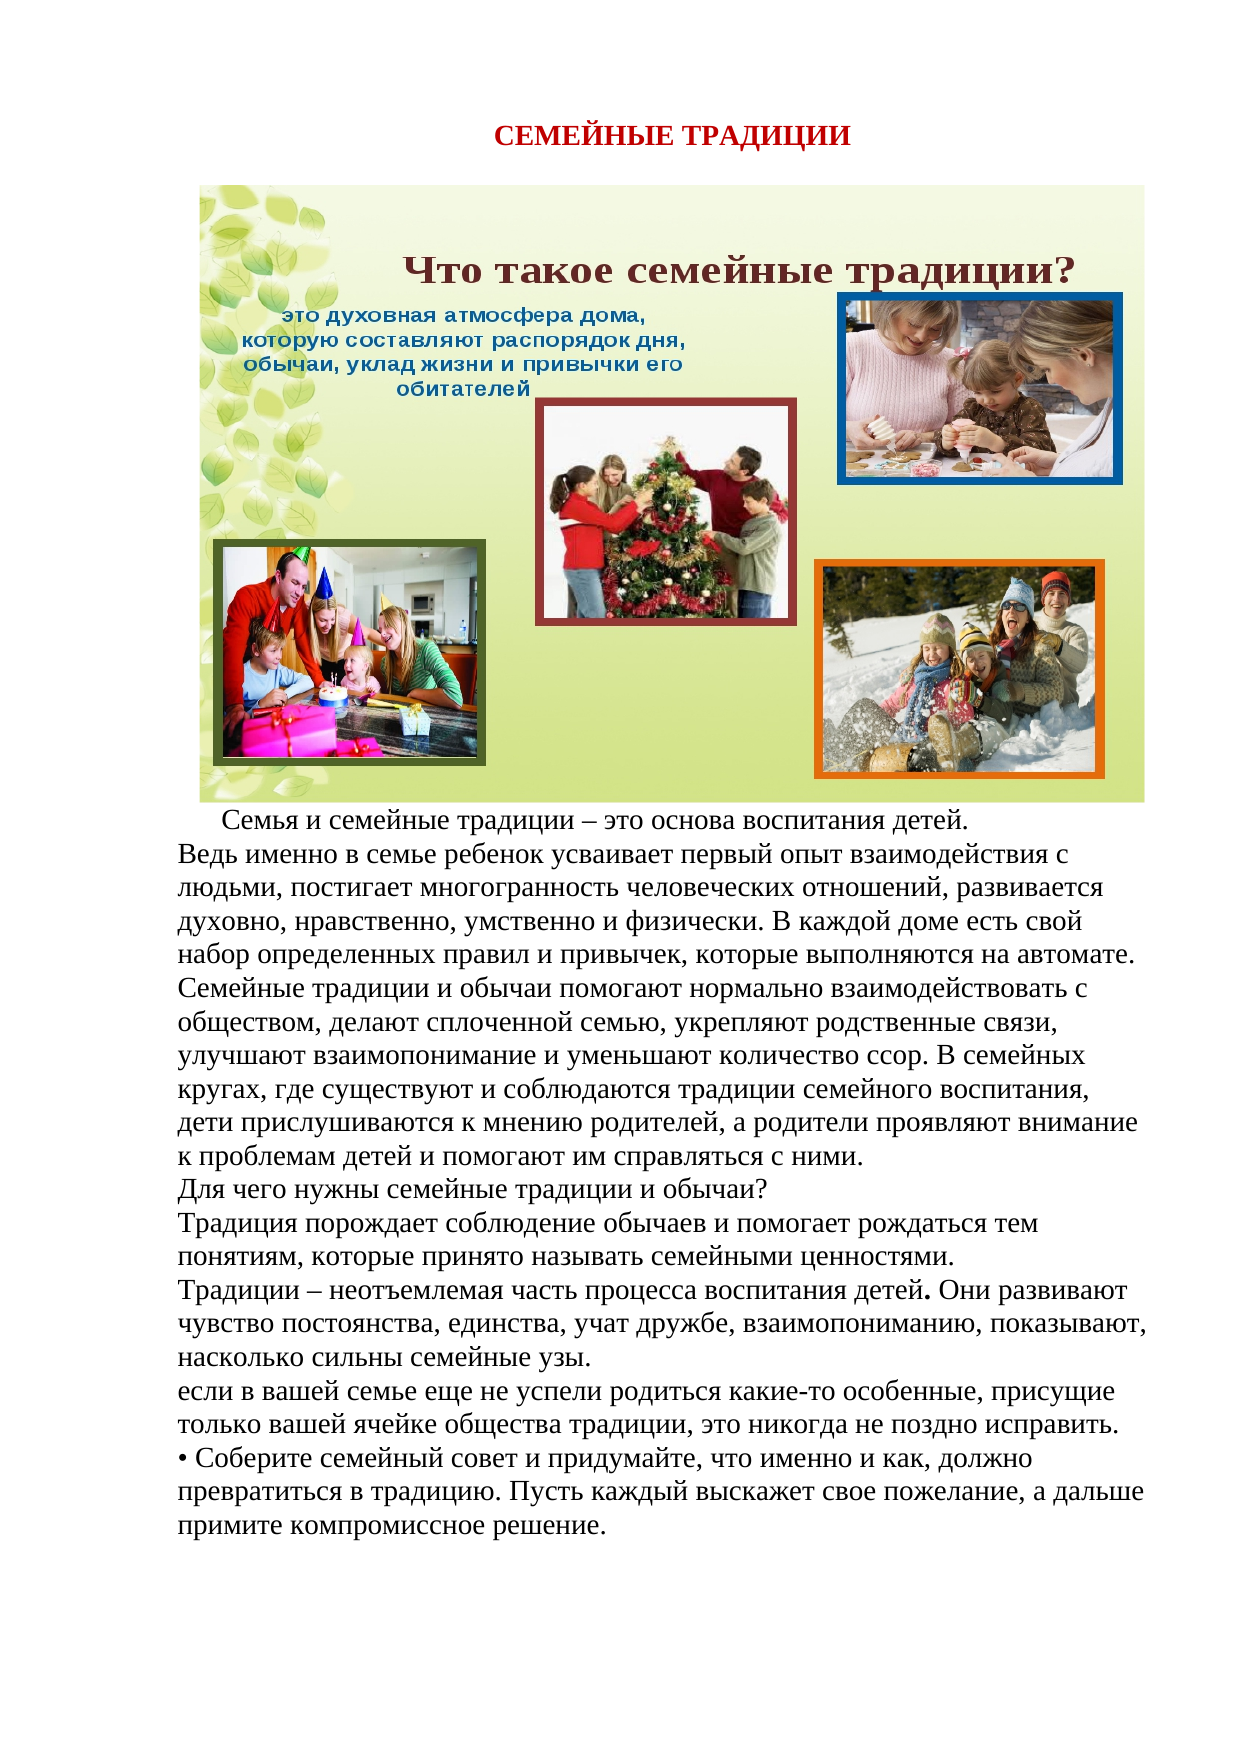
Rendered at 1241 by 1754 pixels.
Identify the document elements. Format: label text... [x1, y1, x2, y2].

text Для чего нужны семейные традиции и обычаи? [177, 1171, 1152, 1205]
picture [199, 185, 1145, 803]
text СЕМЕЙНЫЕ ТРАДИЦИИ [193, 118, 1152, 152]
text Традиция порождает соблюдение обычаев и помогает рождаться тем понятиям, которые принято называть семейными ценностями. [177, 1205, 1152, 1272]
text • Соберите семейный совет и придумайте, что именно и как, должно превратиться в традицию. Пусть каждый выскажет свое пожелание, а дальше примите компромиссное решение. [177, 1440, 1152, 1540]
text Семья и семейные традиции – это основа воспитания детей. [177, 802, 1152, 836]
text Традиции ‒ неотъемлемая часть процесса воспитания детей. Они развивают чувство постоянства, единства, учат дружбе, взаимопониманию, показывают, насколько сильны семейные узы. [177, 1272, 1152, 1373]
text если в вашей семье еще не успели родиться какие-то особенные, присущие только вашей ячейке общества традиции, это никогда не поздно исправить. [177, 1373, 1152, 1440]
text Ведь именно в семье ребенок усваивает первый опыт взаимодействия с людьми, постигает многогранность человеческих отношений, развивается духовно, нравственно, умственно и физически. В каждой доме есть свой набор определенных правил и привычек, которые выполняются на автомате. Семейные традиции и обычаи помогают нормально взаимодействовать с обществом, делают сплоченной семью, укрепляют родственные связи, улучшают взаимопонимание и уменьшают количество ссор. В семейных кругах, где существуют и соблюдаются традиции семейного воспитания, дети прислушиваются к мнению родителей, а родители проявляют внимание к проблемам детей и помогают им справляться с ними. [177, 836, 1152, 1171]
